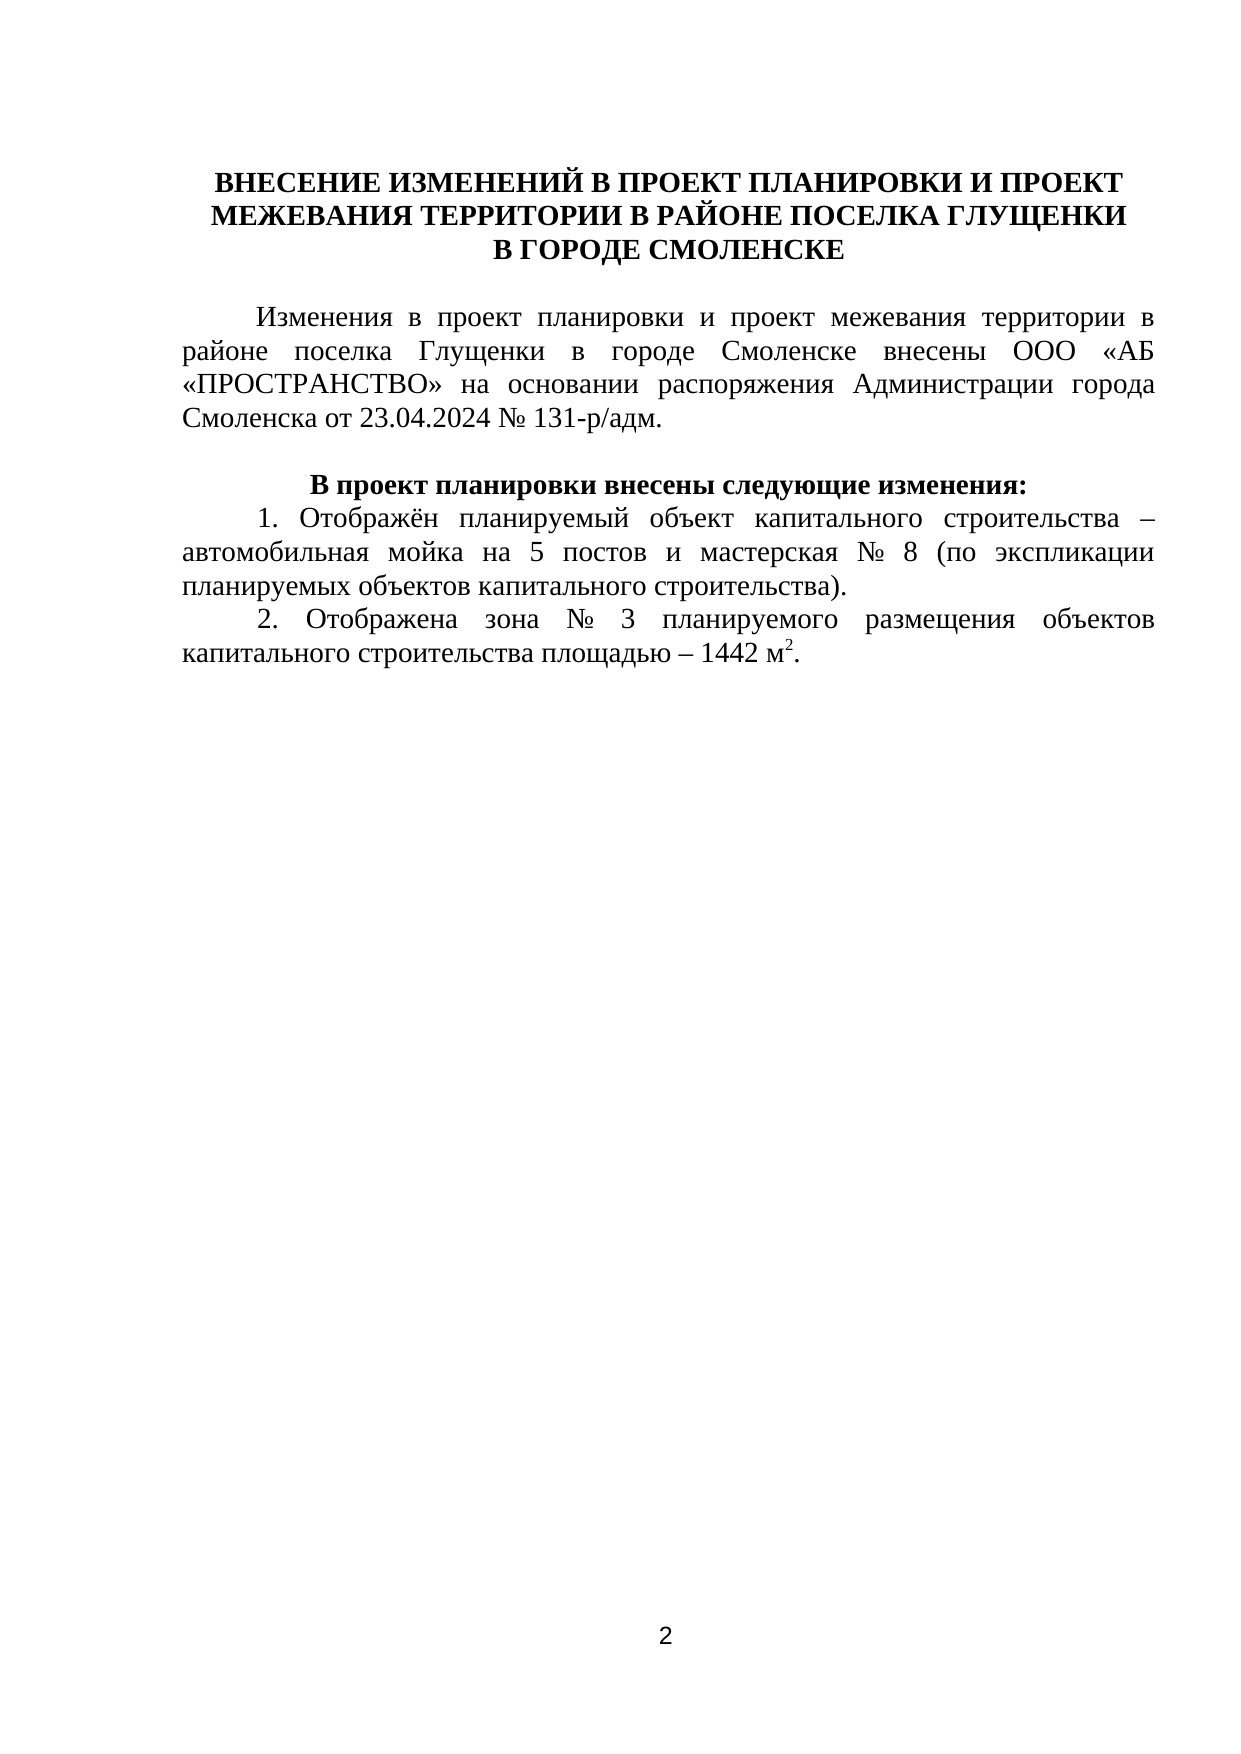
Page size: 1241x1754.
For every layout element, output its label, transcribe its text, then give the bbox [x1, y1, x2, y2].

text 2. Отображена зона № 3 планируемого размещения объектов капитального строительства площадью – 1442 м2. [182, 601, 1156, 668]
subtitle В ГОРОДЕ СМОЛЕНСКЕ [182, 232, 1156, 265]
subtitle Изменения в проект планировки и проект межевания территории в районе поселка Глущенки в городе Смоленске внесены ООО «АБ «ПРОСТРАНСТВО» на основании распоряжения Администрации города Смоленска от 23.04.2024 № 131-р/адм. [182, 299, 1156, 433]
subtitle ВНЕСЕНИЕ ИЗМЕНЕНИЙ В ПРОЕКТ ПЛАНИРОВКИ И ПРОЕКТ МЕЖЕВАНИЯ ТЕРРИТОРИИ В РАЙОНЕ ПОСЕЛКА ГЛУЩЕНКИ [182, 165, 1156, 232]
subtitle В проект планировки внесены следующие изменения: [182, 467, 1156, 501]
text 1. Отображён планируемый объект капитального строительства – автомобильная мойка на 5 постов и мастерская № 8 (по экспликации планируемых объектов капитального строительства). [182, 501, 1156, 601]
